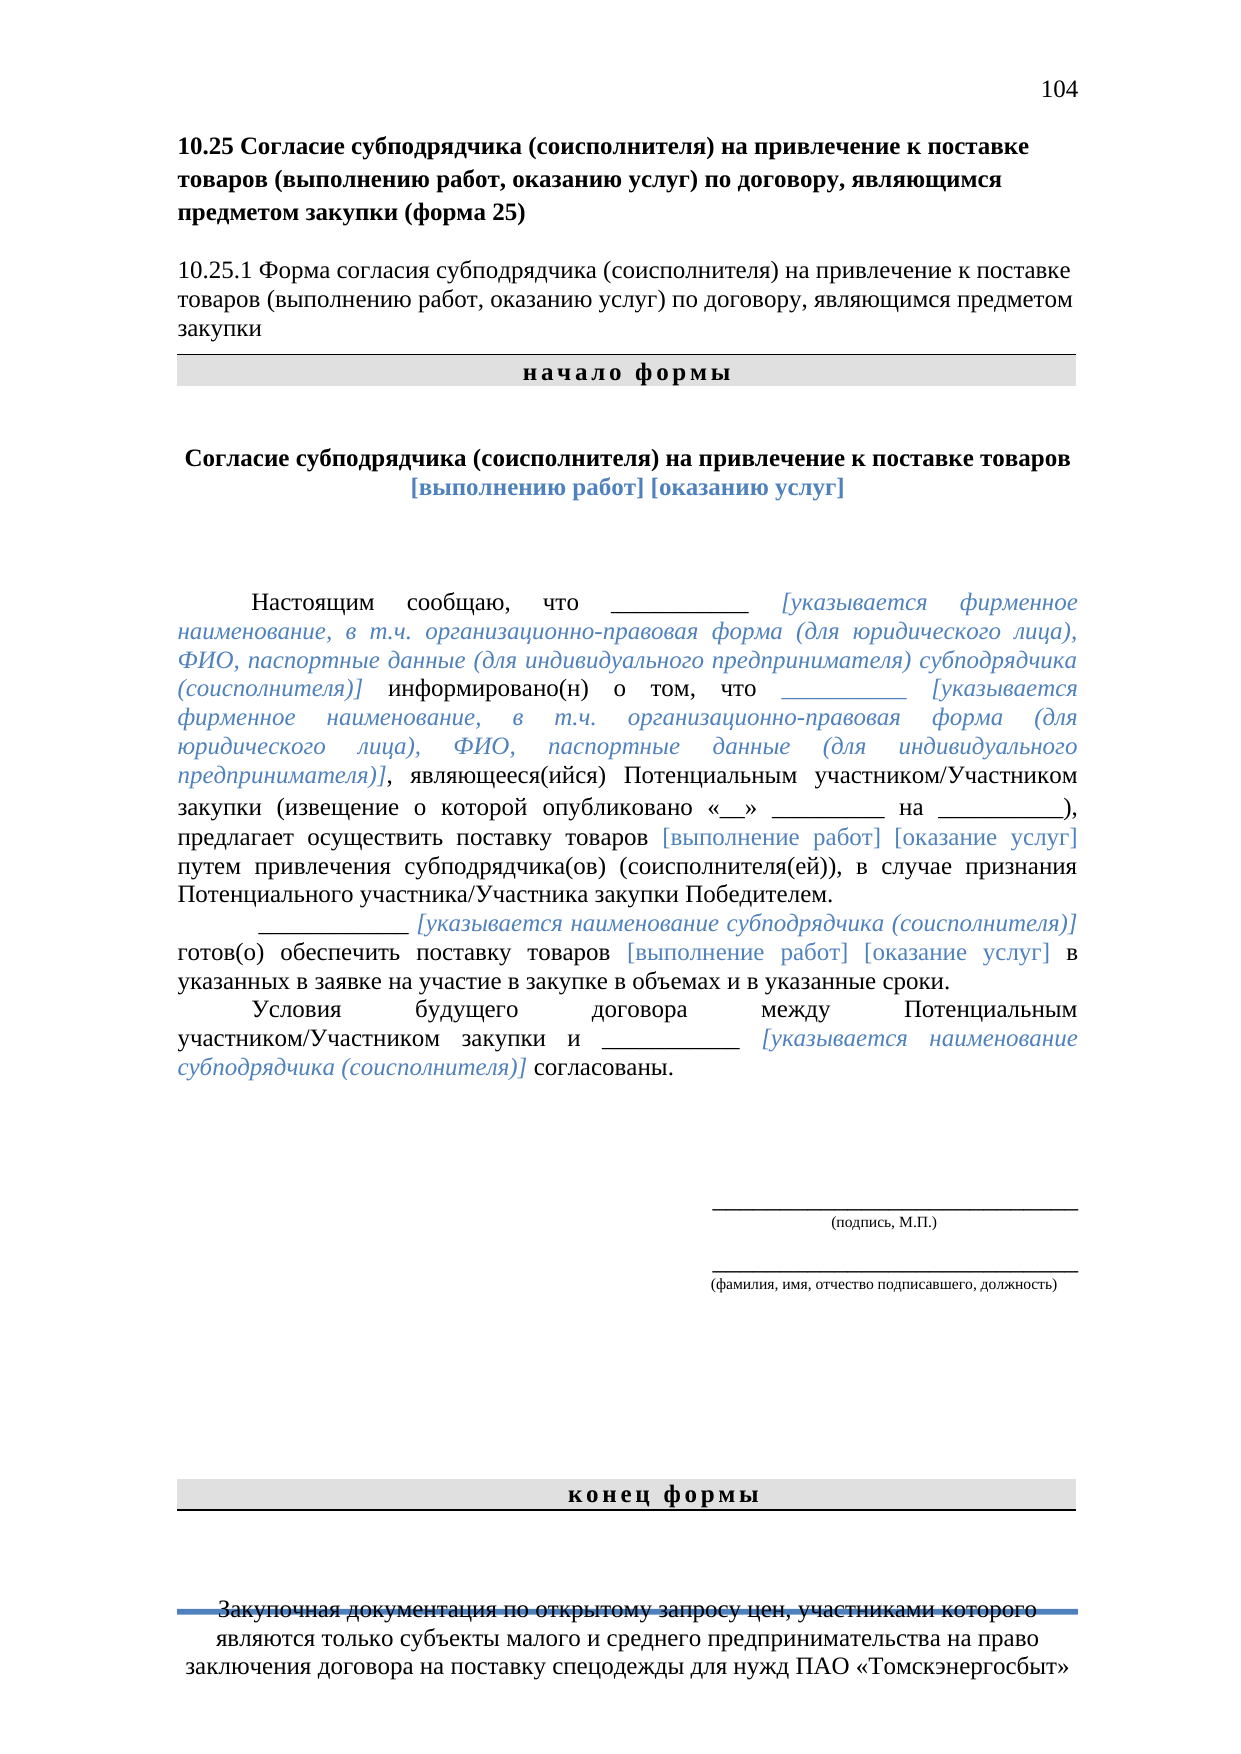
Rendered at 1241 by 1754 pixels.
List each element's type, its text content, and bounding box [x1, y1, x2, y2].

text 10.25 Согласие субподрядчика (соисполнителя) на привлечение к поставке товаров (выполнению работ, оказанию услуг) по договору, являющимся предметом закупки (форма 25) [177, 131, 1078, 226]
text ____________ [указывается наименование субподрядчика (соисполнителя)] готов(о) обеспечить поставку товаров [выполнение работ] [оказание услуг] в указанных в заявке на участие в закупке в объемах и в указанные сроки. [177, 908, 1078, 994]
text конец формы [177, 1479, 1076, 1509]
text 10.25.1 Форма согласия субподрядчика (соисполнителя) на привлечение к поставке товаров (выполнению работ, оказанию услуг) по договору, являющимся предметом закупки [177, 255, 1078, 342]
table_header ___________________________ (подпись, М.П.) [679, 1182, 1089, 1244]
text Настоящим сообщаю, что ___________ [указывается фирменное наименование, в т.ч. организационно-правовая форма (для юридического лица), ФИО, паспортные данные (для индивидуального предпринимателя) субподрядчика (соисполнителя)] информировано(н) о том, что __________ [указывается фирменное наименование, в т.ч. организационно-правовая форма (для юридического лица), ФИО, паспортные данные (для индивидуального предпринимателя)], являющееся(ийся) Потенциальным участником/Участником закупки (извещение о которой опубликовано «__» _________ на __________), предлагает осуществить поставку товаров [выполнение работ] [оказание услуг] путем привлечения субподрядчика(ов) (соисполнителя(ей)), в случае признания Потенциального участника/Участника закупки Победителем. [177, 587, 1078, 908]
table_cell ___________________________ (фамилия, имя, отчество подписавшего, должность) [679, 1244, 1089, 1306]
text начало формы [177, 355, 1076, 386]
text Условия будущего договора между Потенциальным участником/Участником закупки и ___________ [указывается наименование субподрядчика (соисполнителя)] согласованы. [177, 994, 1078, 1081]
subtitle Согласие субподрядчика (соисполнителя) на привлечение к поставке товаров [выполнению работ] [оказанию услуг] [177, 443, 1078, 501]
